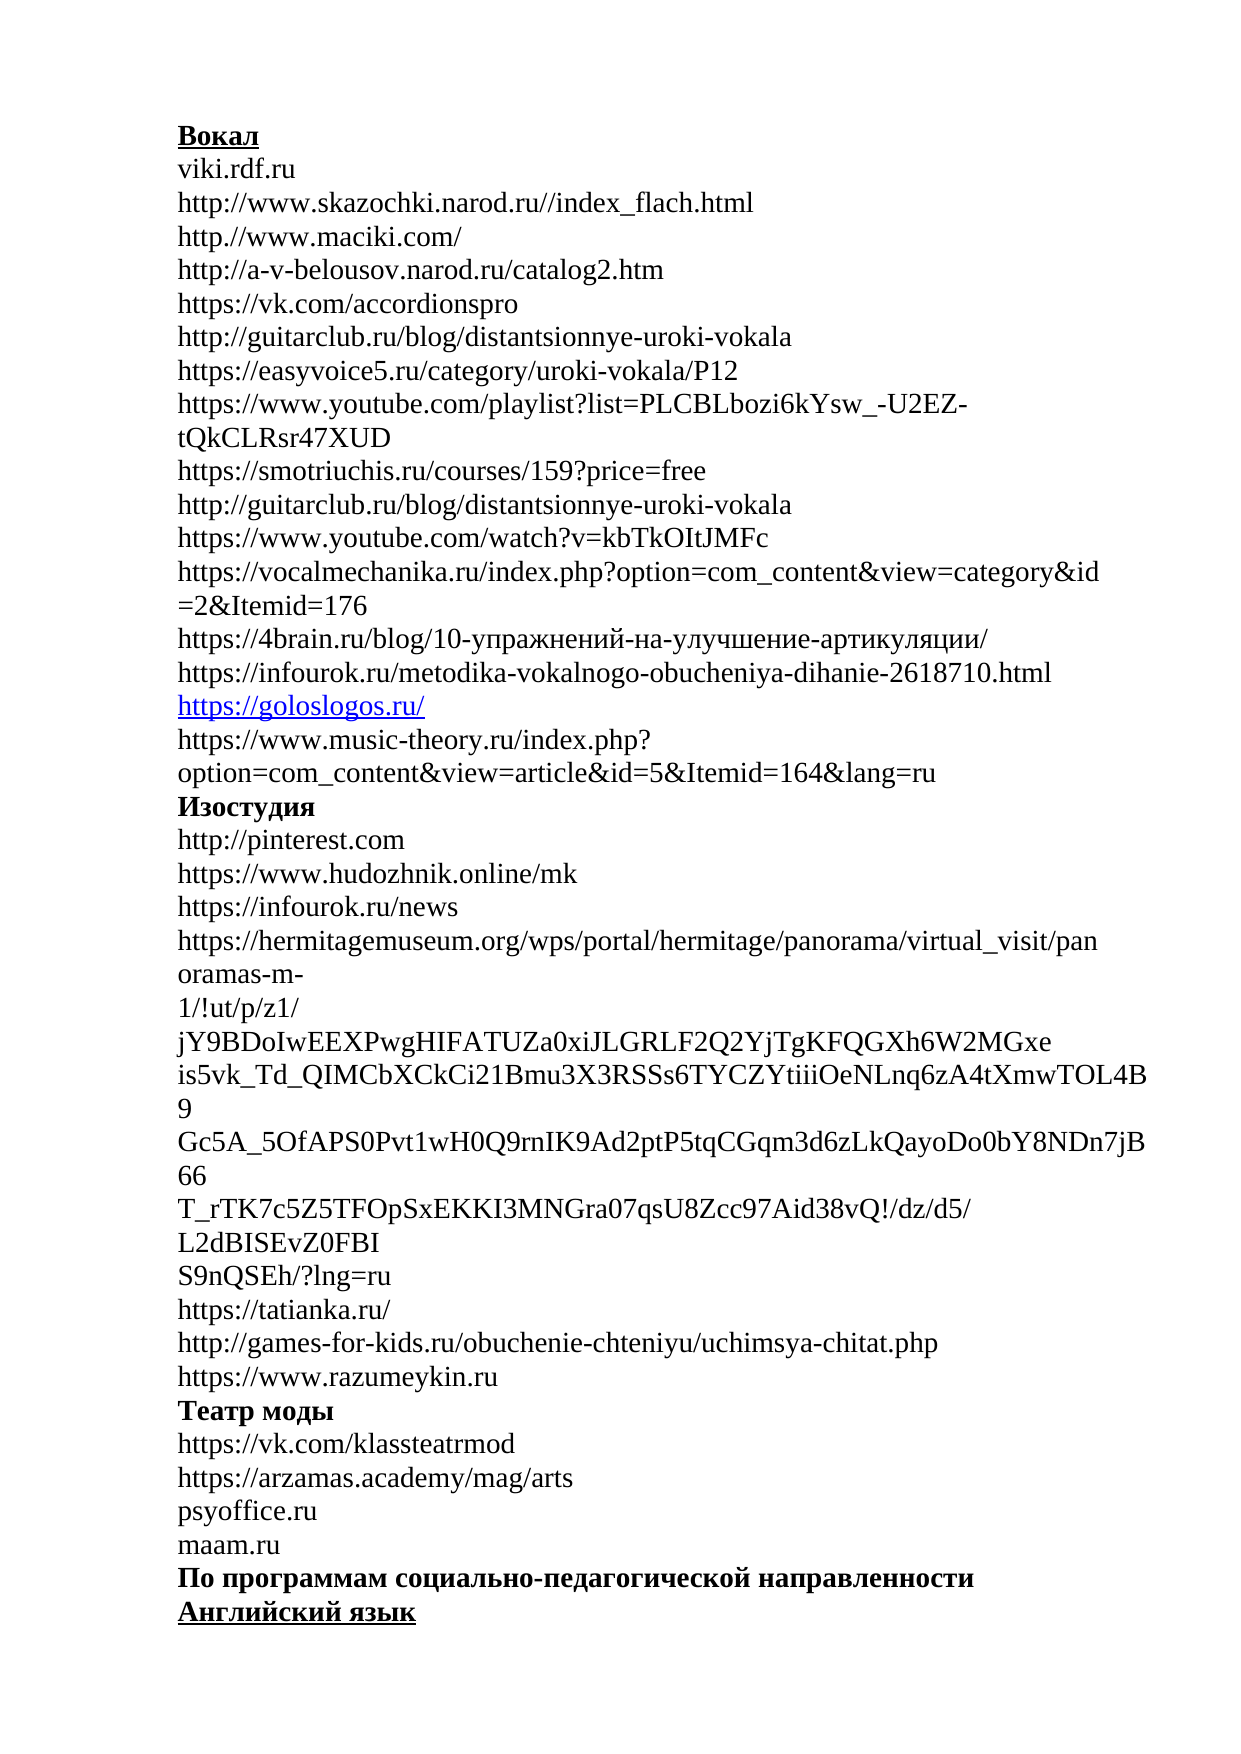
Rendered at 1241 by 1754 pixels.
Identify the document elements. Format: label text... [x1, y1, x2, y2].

text https://tatianka.ru/ [177, 1292, 1152, 1326]
text https://smotriuchis.ru/courses/159?price=free [177, 453, 1152, 487]
text Английский язык [177, 1594, 1152, 1627]
text https://4brain.ru/blog/10-упражнений-на-улучшение-артикуляции/ [177, 621, 1152, 655]
text 1/!ut/p/z1/jY9BDoIwEEXPwgHIFATUZa0xiJLGRLF2Q2YjTgKFQGXh6W2MGxe [177, 990, 1152, 1057]
text Изостудия [177, 789, 1152, 822]
text S9nQSEh/?lng=ru [177, 1258, 1152, 1292]
text viki.rdf.ru [177, 152, 1152, 185]
text =2&Itemid=176 [177, 588, 1152, 621]
text http://pinterest.com [177, 822, 1152, 856]
text https://infourok.ru/news [177, 889, 1152, 923]
text https://infourok.ru/metodika-vokalnogo-obucheniya-dihanie-2618710.html [177, 655, 1152, 688]
text is5vk_Td_QIMCbXCkCi21Bmu3X3RSSs6TYCZYtiiiOeNLnq6zA4tXmwTOL4B9 [177, 1057, 1152, 1124]
text http.//www.maciki.com/ [177, 219, 1152, 252]
text http://games-for-kids.ru/obuchenie-chteniyu/uchimsya-chitat.php [177, 1326, 1152, 1359]
text tQkCLRsr47XUD [177, 420, 1152, 453]
text maam.ru [177, 1527, 1152, 1560]
text https://vocalmechanika.ru/index.php?option=com_content&view=category&id [177, 554, 1152, 588]
text https://easyvoice5.ru/category/uroki-vokala/P12 [177, 353, 1152, 386]
text https://hermitagemuseum.org/wps/portal/hermitage/panorama/virtual_visit/pan [177, 923, 1152, 957]
text http://www.skazochki.narod.ru//index_flach.html [177, 185, 1152, 219]
text https://goloslogos.ru/ [177, 688, 1152, 722]
text https://www.music-theory.ru/index.php?option=com_content&view=article&id=5&Itemid=164&lang=ru [177, 722, 1152, 789]
text https://vk.com/accordionspro [177, 286, 1152, 319]
text T_rTK7c5Z5TFOpSxEKKI3MNGra07qsU8Zcc97Aid38vQ!/dz/d5/L2dBISEvZ0FBI [177, 1191, 1152, 1258]
text https://vk.com/klassteatrmod [177, 1426, 1152, 1460]
text http://guitarclub.ru/blog/distantsionnye-uroki-vokala [177, 319, 1152, 353]
text http://guitarclub.ru/blog/distantsionnye-uroki-vokala [177, 487, 1152, 521]
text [177, 252, 1152, 286]
text https://www.razumeykin.ru [177, 1359, 1152, 1393]
text Вокал [177, 118, 1152, 152]
text Театр моды [177, 1393, 1152, 1426]
text https://www.youtube.com/watch?v=kbTkOItJMFc [177, 521, 1152, 554]
text https://www.hudozhnik.online/mk [177, 856, 1152, 889]
text oramas-m- [177, 957, 1152, 990]
text https://arzamas.academy/mag/arts [177, 1460, 1152, 1493]
text Gc5A_5OfAPS0Pvt1wH0Q9rnIK9Ad2ptP5tqCGqm3d6zLkQayoDo0bY8NDn7jB66 [177, 1124, 1152, 1191]
text psyoffice.ru [177, 1493, 1152, 1527]
text https://www.youtube.com/playlist?list=PLCBLbozi6kYsw_-U2EZ- [177, 386, 1152, 420]
text По программам социально-педагогической направленности [177, 1560, 1152, 1594]
